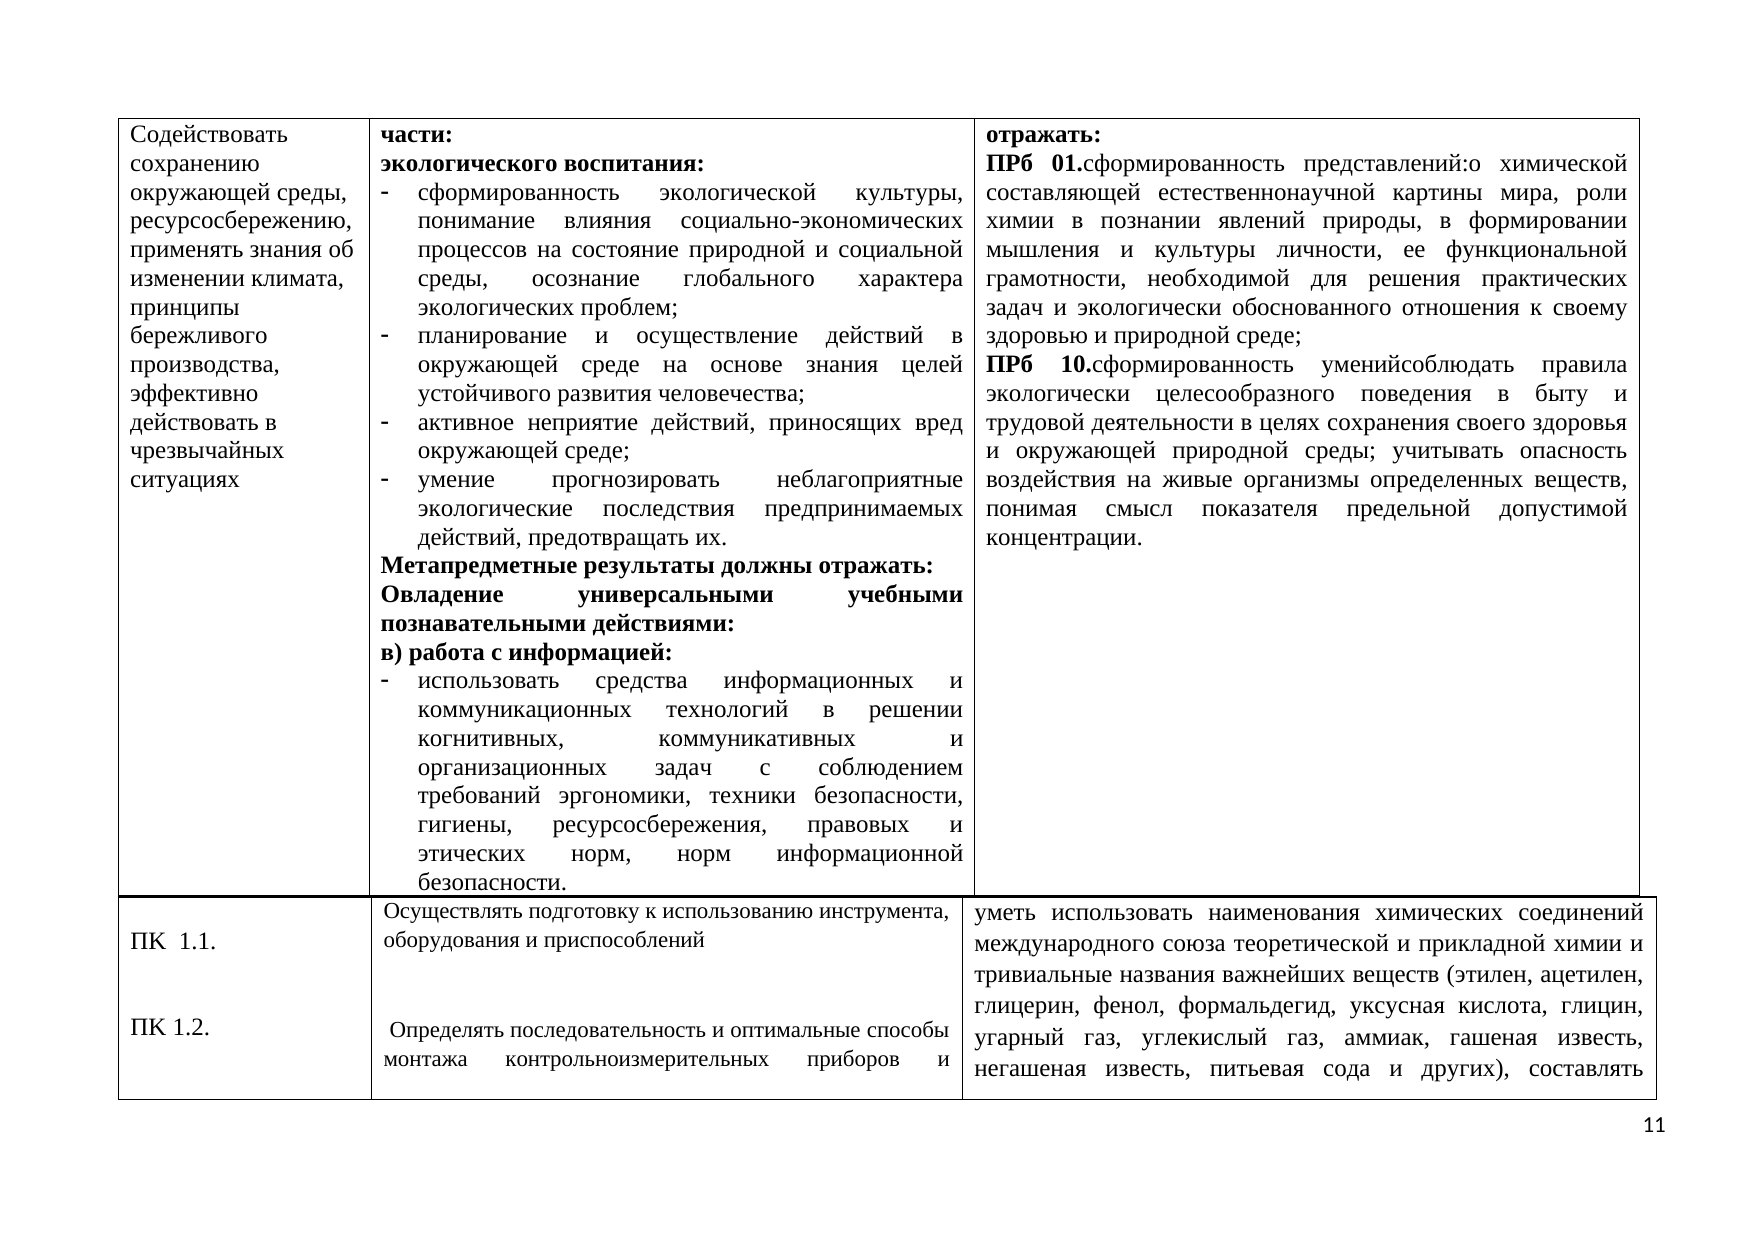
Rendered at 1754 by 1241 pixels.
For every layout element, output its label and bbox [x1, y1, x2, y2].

table_header [372, 898, 962, 1099]
table_cell [119, 119, 369, 895]
table_cell [370, 119, 974, 895]
table_cell [975, 119, 1639, 895]
table_header [963, 898, 1656, 1099]
table_header [119, 898, 371, 1099]
